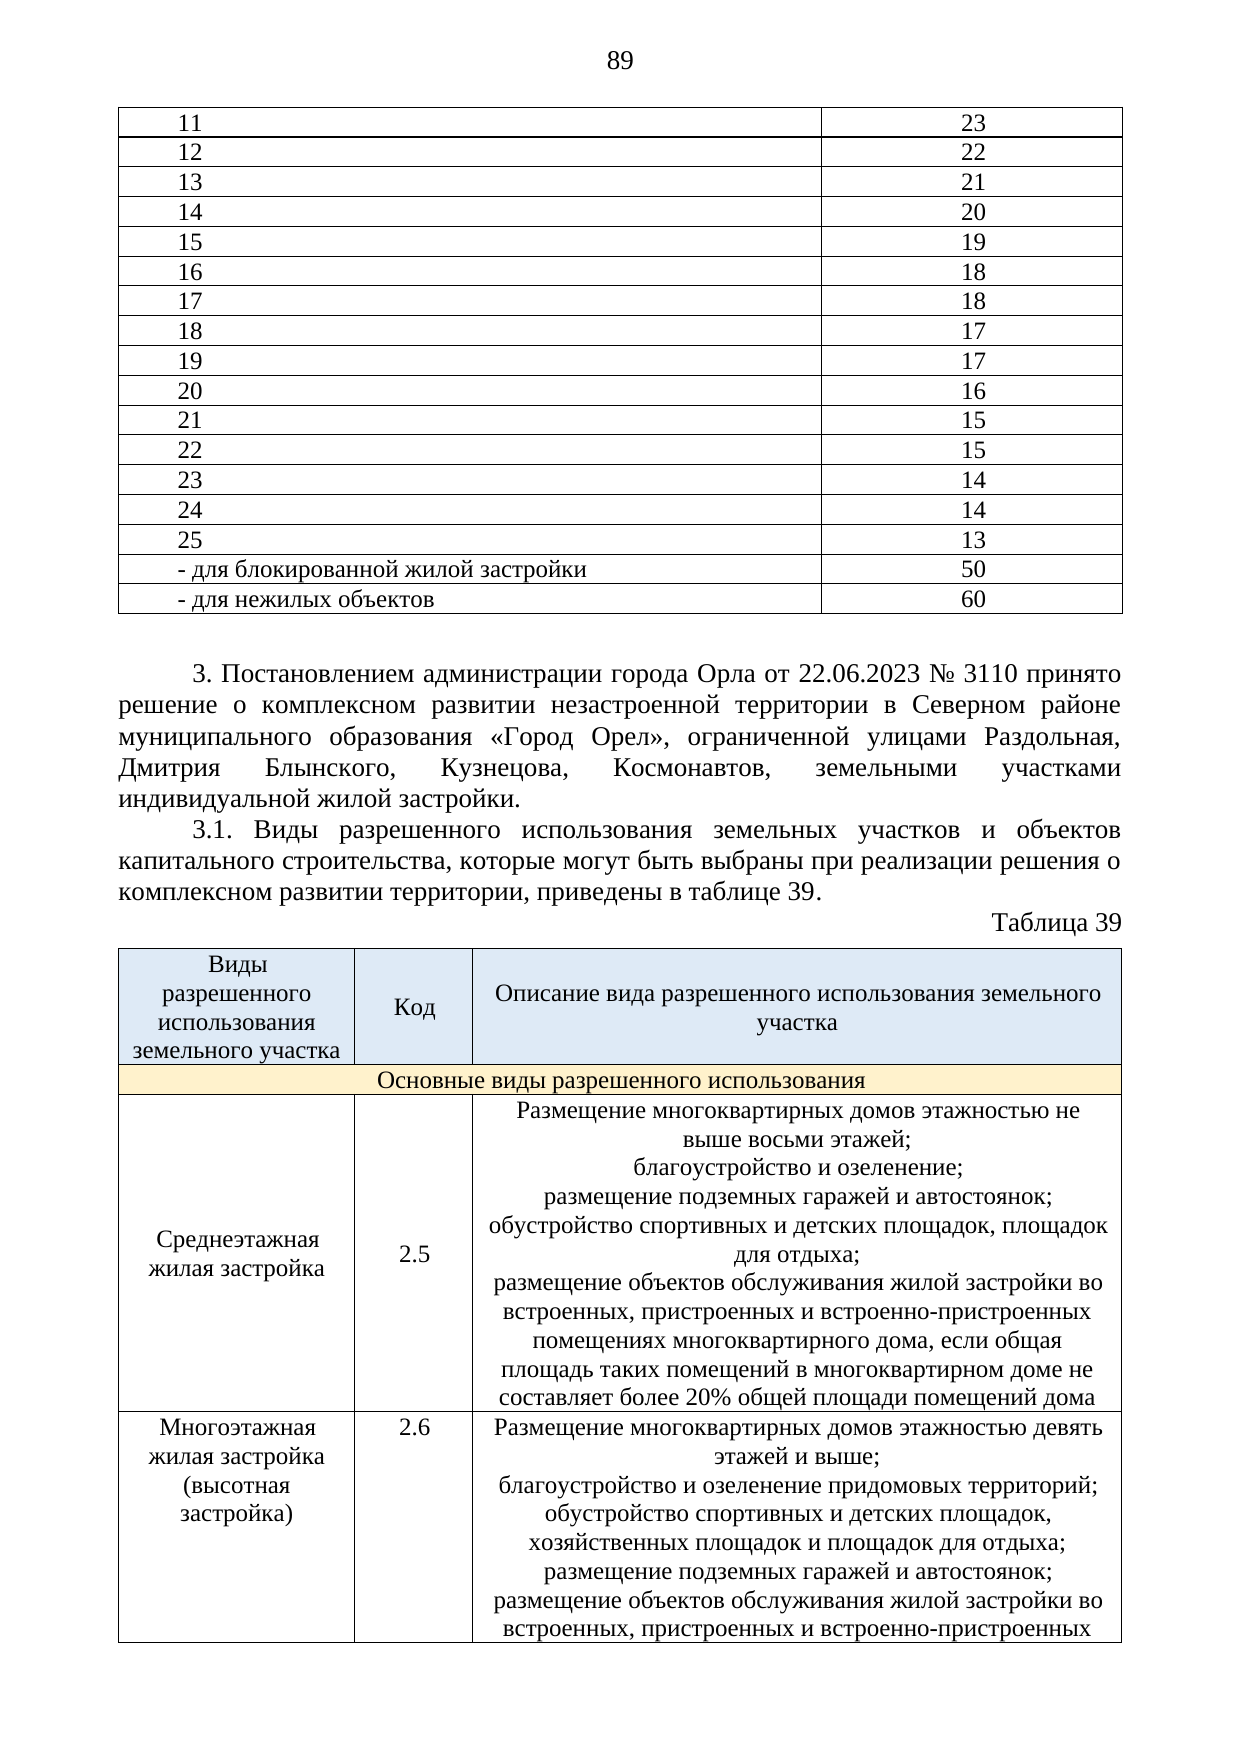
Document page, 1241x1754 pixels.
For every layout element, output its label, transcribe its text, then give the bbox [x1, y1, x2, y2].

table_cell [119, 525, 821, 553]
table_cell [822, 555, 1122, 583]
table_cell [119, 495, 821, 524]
text 3.1. Виды разрешенного использования земельных участков и объектов капитального строительства, которые могут быть выбраны при реализации решения о комплексном развитии территории, приведены в таблице 39. [118, 813, 1122, 906]
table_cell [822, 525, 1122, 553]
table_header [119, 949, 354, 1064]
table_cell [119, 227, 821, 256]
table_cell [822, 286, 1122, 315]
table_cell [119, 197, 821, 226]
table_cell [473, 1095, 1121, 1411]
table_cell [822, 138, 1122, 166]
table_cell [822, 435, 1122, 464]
subtitle 3. Постановлением администрации города Орла от 22.06.2023 № 3110 принято решение о комплексном развитии незастроенной территории в Северном районе муниципального образования «Город Орел», ограниченной улицами Раздольная, Дмитрия Блынского, Кузнецова, Космонавтов, земельными участками индивидуальной жилой застройки. [118, 657, 1122, 813]
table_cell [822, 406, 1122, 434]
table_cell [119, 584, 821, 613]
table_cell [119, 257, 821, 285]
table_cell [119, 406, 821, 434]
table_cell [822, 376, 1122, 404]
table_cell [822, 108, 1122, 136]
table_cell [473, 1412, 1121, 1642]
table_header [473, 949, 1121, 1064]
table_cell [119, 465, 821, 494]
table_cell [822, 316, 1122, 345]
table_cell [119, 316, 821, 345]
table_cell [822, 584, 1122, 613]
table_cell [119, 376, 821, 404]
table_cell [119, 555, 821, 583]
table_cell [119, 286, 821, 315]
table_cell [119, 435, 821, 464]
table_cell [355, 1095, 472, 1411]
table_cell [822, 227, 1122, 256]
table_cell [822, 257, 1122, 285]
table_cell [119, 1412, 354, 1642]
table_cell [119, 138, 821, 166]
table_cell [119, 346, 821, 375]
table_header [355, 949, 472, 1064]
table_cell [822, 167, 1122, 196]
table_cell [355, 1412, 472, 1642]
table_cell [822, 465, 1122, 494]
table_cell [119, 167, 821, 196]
text Таблица 39 [118, 906, 1122, 938]
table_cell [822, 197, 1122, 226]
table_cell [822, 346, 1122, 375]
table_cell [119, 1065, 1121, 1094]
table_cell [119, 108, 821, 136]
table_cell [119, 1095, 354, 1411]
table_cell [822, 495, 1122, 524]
